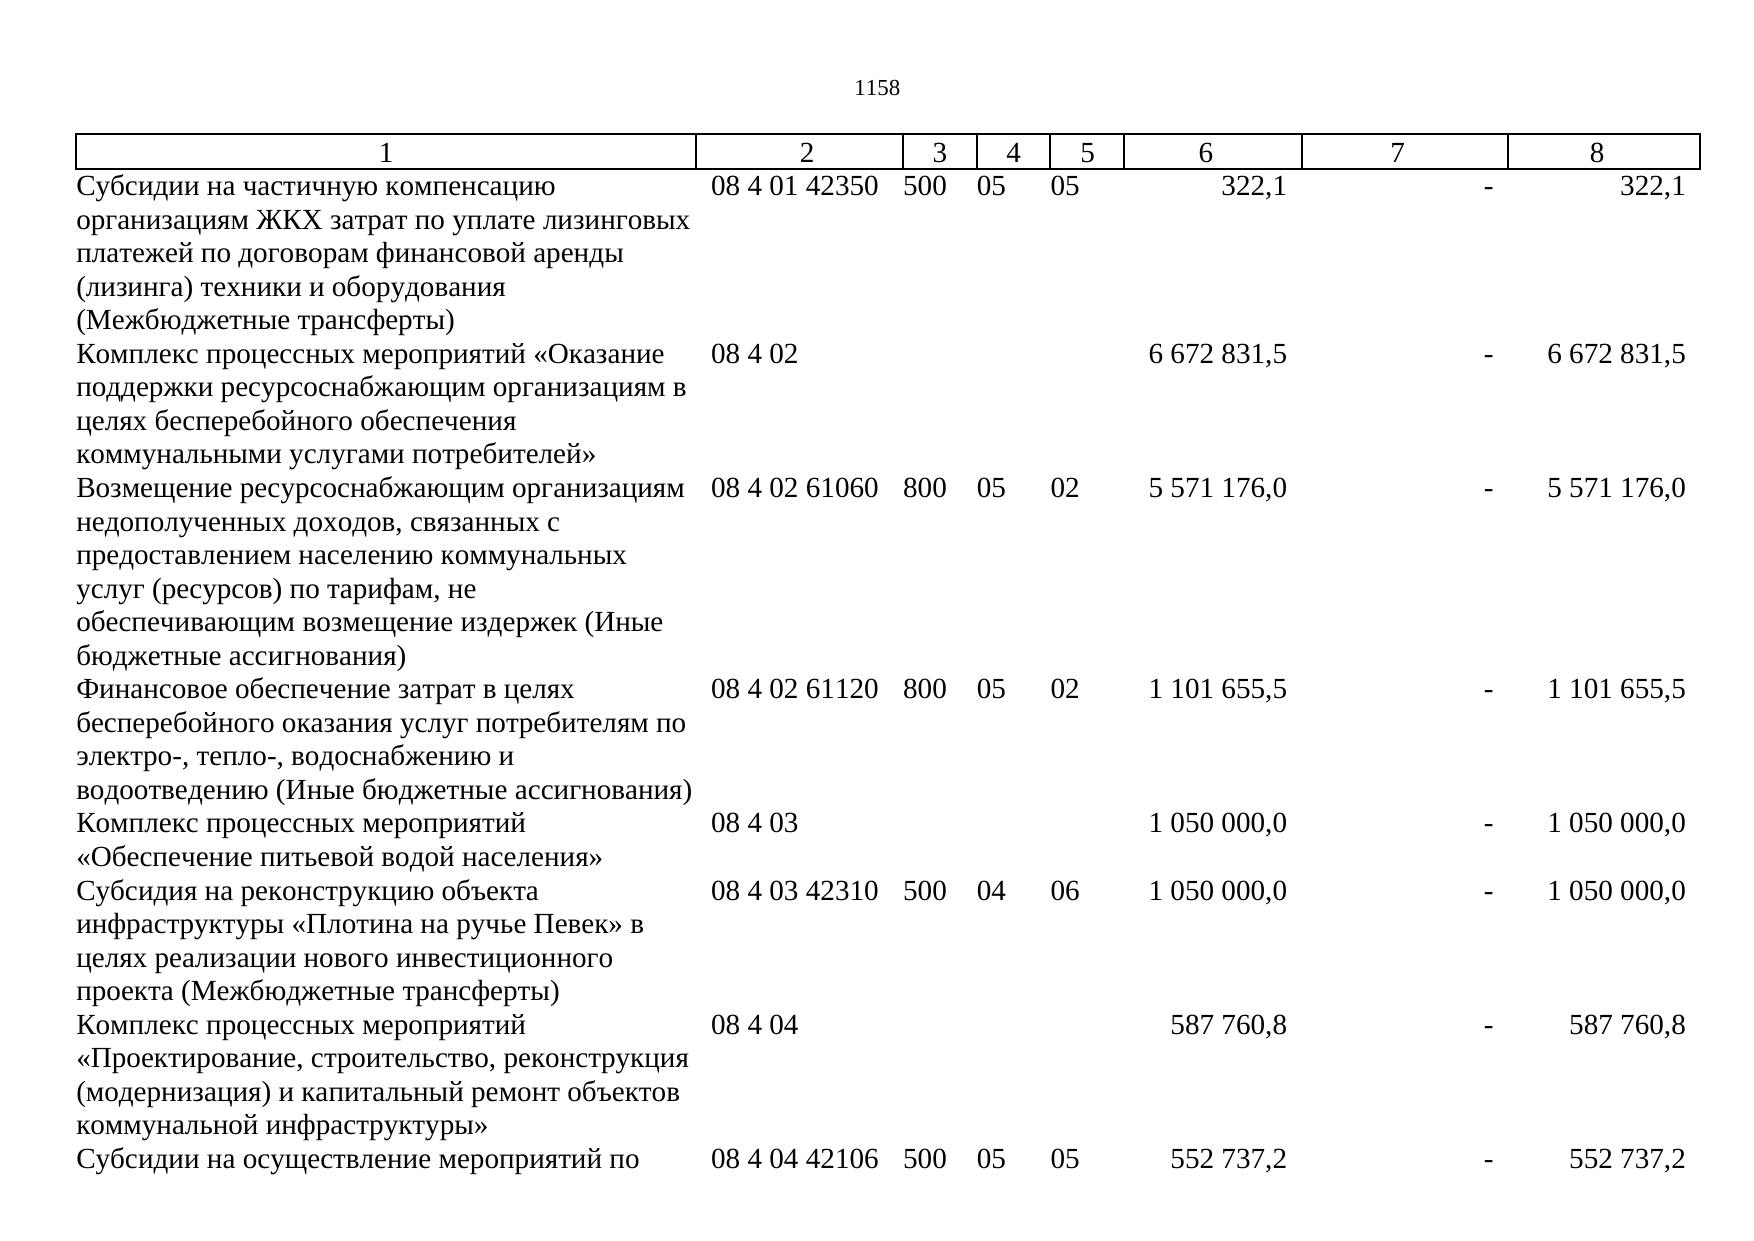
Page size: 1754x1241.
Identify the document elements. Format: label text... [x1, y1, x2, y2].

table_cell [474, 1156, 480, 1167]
table_header 8 [1509, 135, 1699, 168]
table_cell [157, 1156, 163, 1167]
table_header 3 [904, 135, 976, 168]
table_header 4 [978, 135, 1049, 168]
table_header 7 [1303, 135, 1507, 168]
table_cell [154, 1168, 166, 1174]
table_header 2 [697, 135, 902, 168]
table_header 1 [77, 135, 695, 168]
table_header 5 [1051, 135, 1123, 168]
table_header 6 [1125, 135, 1301, 168]
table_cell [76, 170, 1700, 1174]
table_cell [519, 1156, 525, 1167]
